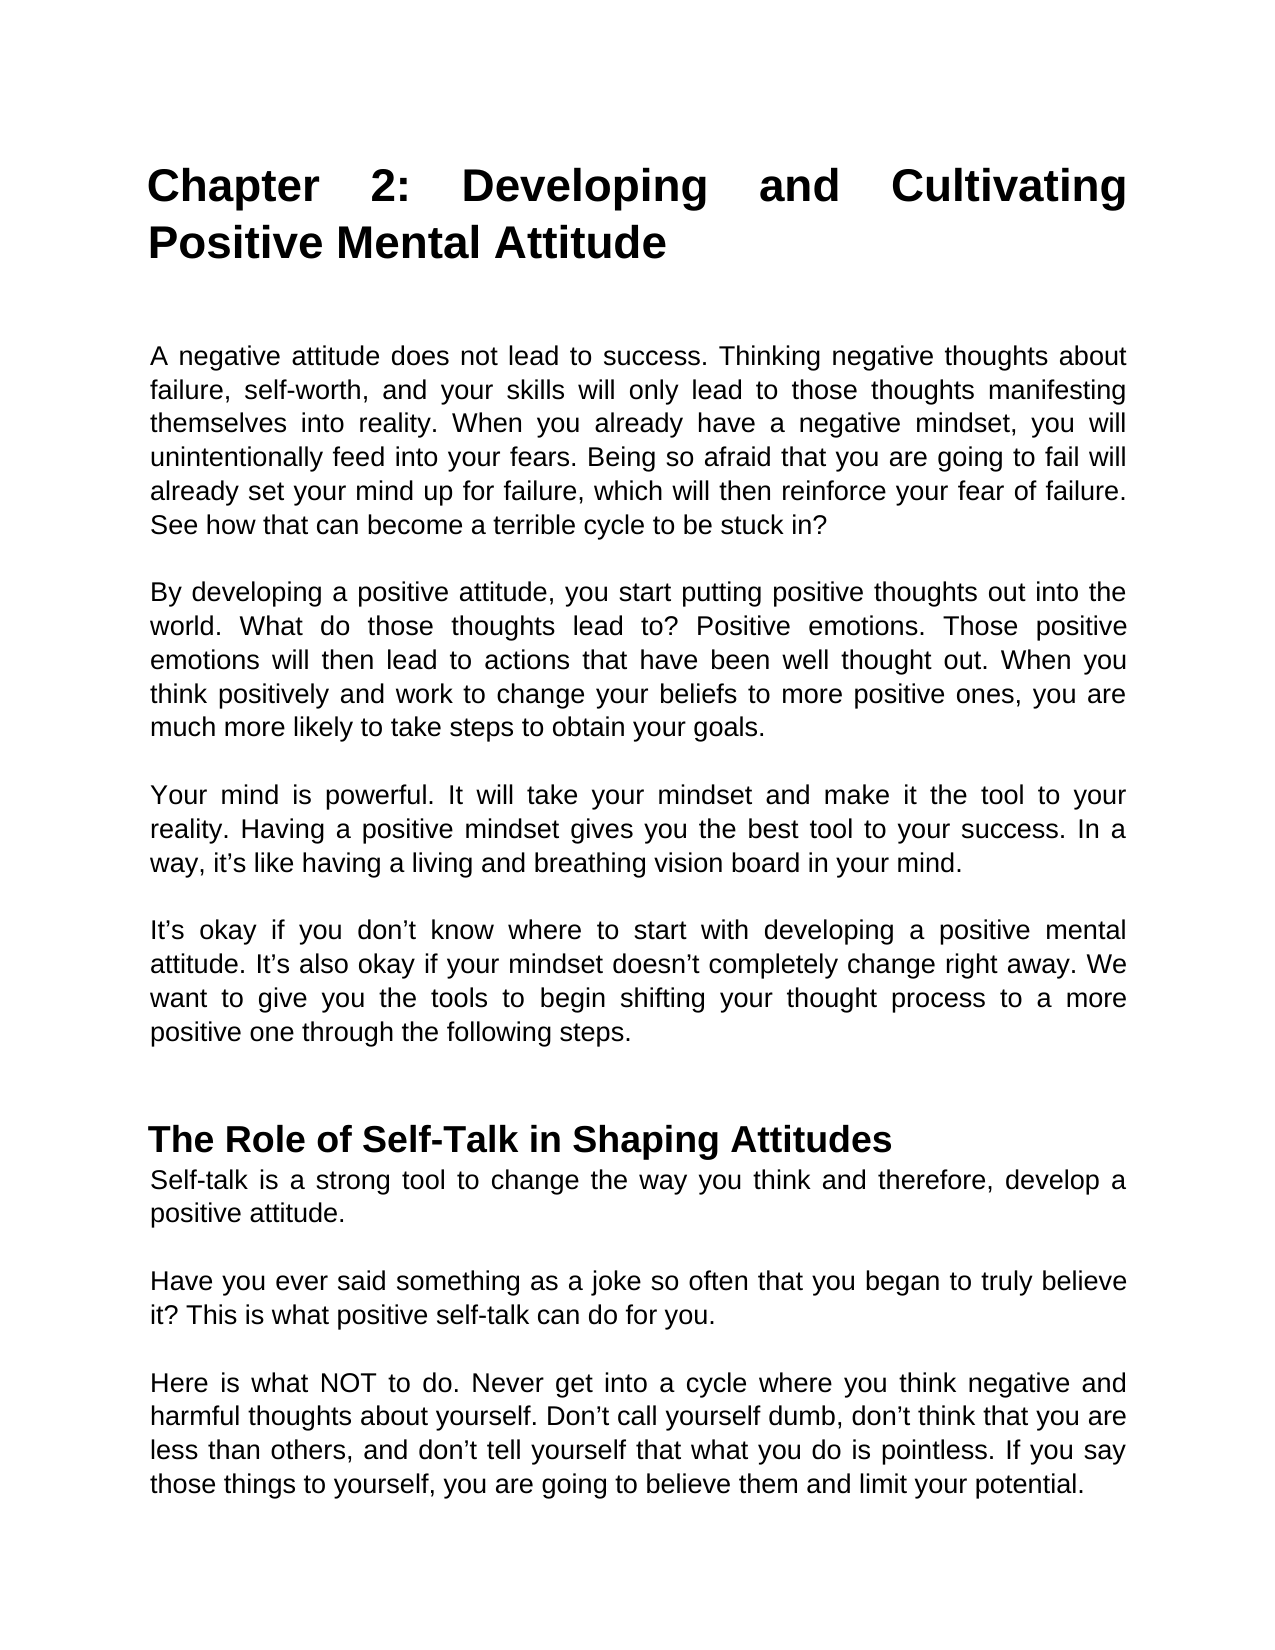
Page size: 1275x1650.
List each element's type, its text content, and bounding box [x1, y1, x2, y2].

subtitle The Role of Self-Talk in Shaping Attitudes [148, 1117, 1128, 1160]
subtitle Chapter 2: Developing and Cultivating Positive Mental Attitude [147, 158, 1128, 268]
text By developing a positive attitude, you start putting positive thoughts out into the world. What do those thoughts lead to? Positive emotions. Those positive emotions will then lead to actions that have been well thought out. When you think positively and work to change your beliefs to more positive ones, you are much more likely to take steps to obtain your goals. [150, 576, 1128, 743]
text Self-talk is a strong tool to change the way you think and therefore, develop a positive attitude. [150, 1164, 1128, 1229]
text Here is what NOT to do. Never get into a cycle where you think negative and harmful thoughts about yourself. Don’t call yourself dumb, don’t think that you are less than others, and don’t tell yourself that what you do is pointless. If you say those things to yourself, you are going to believe them and limit your potential. [150, 1367, 1128, 1499]
text A negative attitude does not lead to success. Thinking negative thoughts about failure, self-worth, and your skills will only lead to those thoughts manifesting themselves into reality. When you already have a negative mindset, you will unintentionally feed into your fears. Being so afraid that you are going to fail will already set your mind up for failure, which will then reinforce your fear of failure. See how that can become a terrible cycle to be stuck in? [150, 340, 1128, 540]
text Your mind is powerful. It will take your mindset and make it the tool to your reality. Having a positive mindset gives you the best tool to your success. In a way, it’s like having a living and breathing vision board in your mind. [150, 779, 1128, 878]
text Have you ever said something as a joke so often that you began to truly believe it? This is what positive self-talk can do for you. [150, 1265, 1128, 1330]
text It’s okay if you don’t know where to start with developing a positive mental attitude. It’s also okay if your mindset doesn’t completely change right away. We want to give you the tools to begin shifting your thought process to a more positive one through the following steps. [150, 914, 1128, 1047]
